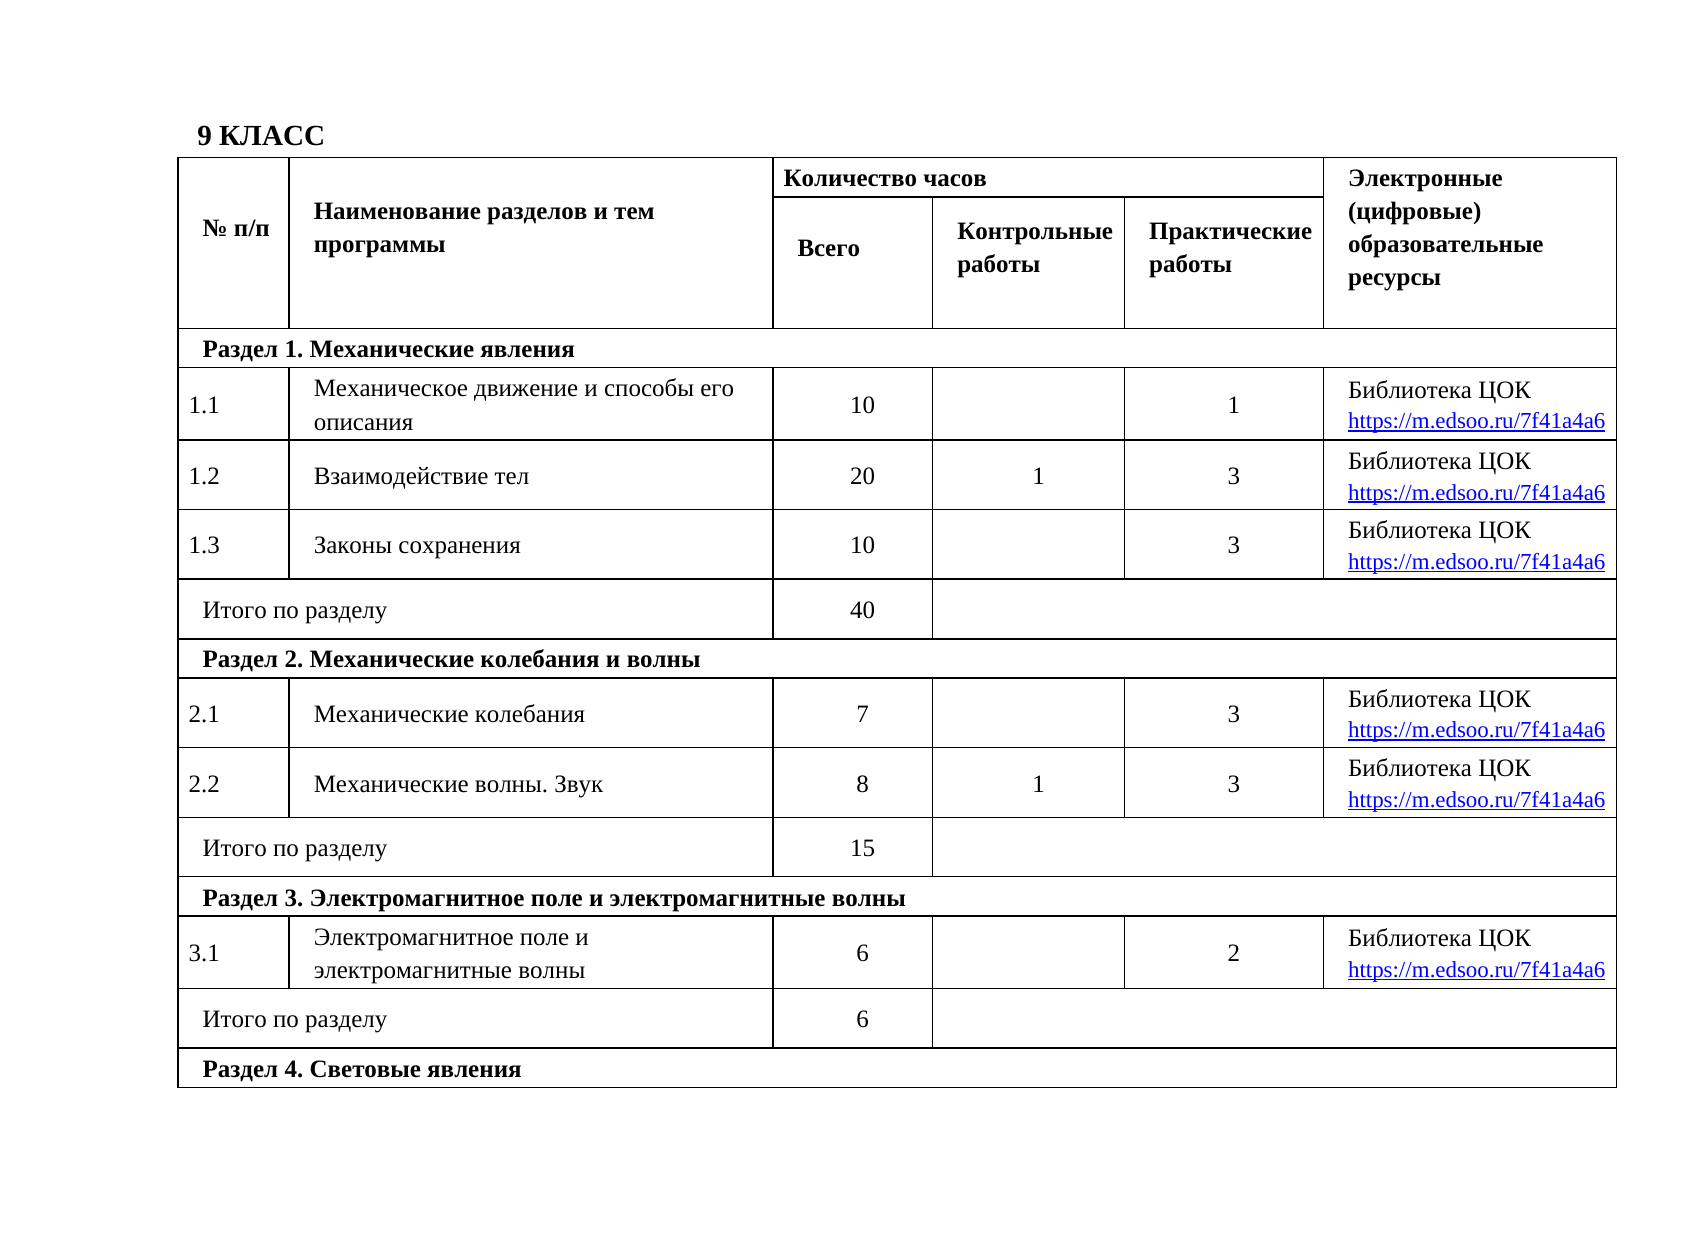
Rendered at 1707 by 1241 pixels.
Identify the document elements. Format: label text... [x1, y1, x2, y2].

table_cell Библиотека ЦОК https://m.edsoo.ru/7f41a4a6 [1324, 441, 1616, 509]
table_header № п/п [179, 158, 288, 327]
table_cell [933, 510, 1124, 578]
table_cell Библиотека ЦОК https://m.edsoo.ru/7f41a4a6 [1324, 679, 1616, 747]
table_cell [933, 580, 1616, 638]
table_cell 3.1 [179, 917, 288, 988]
text 9 КЛАСС [190, 118, 1618, 152]
table_cell Итого по разделу [179, 580, 772, 638]
table_header Наименование разделов и тем программы [290, 158, 772, 327]
table_cell [933, 989, 1616, 1047]
table_cell Раздел 3. Электромагнитное поле и электромагнитные волны [179, 877, 1616, 915]
table_cell Электромагнитное поле и электромагнитные волны [290, 917, 772, 988]
table_cell 8 [774, 748, 932, 816]
table_cell Итого по разделу [179, 818, 772, 876]
table_cell Практические работы [1125, 198, 1323, 327]
table_cell [933, 679, 1124, 747]
table_cell 1.3 [179, 510, 288, 578]
table_cell 40 [774, 580, 932, 638]
table_cell 10 [774, 510, 932, 578]
table_cell Всего [774, 198, 932, 327]
table_cell 3 [1125, 679, 1323, 747]
table_cell 1.1 [179, 368, 288, 439]
table_cell 1 [1125, 368, 1323, 439]
table_cell 6 [774, 917, 932, 988]
table_cell [933, 917, 1124, 988]
table_cell Итого по разделу [179, 989, 772, 1047]
table_cell Механическое движение и способы его описания [290, 368, 772, 439]
table_cell Библиотека ЦОК https://m.edsoo.ru/7f41a4a6 [1324, 748, 1616, 816]
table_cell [1324, 917, 1616, 988]
table_cell Законы сохранения [290, 510, 772, 578]
table_cell Раздел 4. Световые явления [179, 1049, 1616, 1086]
table_cell Контрольные работы [933, 198, 1124, 327]
table_cell [933, 818, 1616, 876]
table_cell Раздел 2. Механические колебания и волны [179, 640, 1616, 677]
table_cell 20 [774, 441, 932, 509]
table_cell 6 [774, 989, 932, 1047]
table_cell Взаимодействие тел [290, 441, 772, 509]
table_cell [933, 368, 1124, 439]
table_cell Механические волны. Звук [290, 748, 772, 816]
table_cell 1 [933, 441, 1124, 509]
table_cell 1 [933, 748, 1124, 816]
table_cell 2 [1125, 917, 1323, 988]
table_cell 3 [1125, 441, 1323, 509]
table_cell Механические колебания [290, 679, 772, 747]
table_cell Раздел 1. Механические явления [179, 329, 1616, 367]
table_cell 10 [774, 368, 932, 439]
table_cell 1.2 [179, 441, 288, 509]
table_cell 3 [1125, 510, 1323, 578]
table_cell 3 [1125, 748, 1323, 816]
table_cell 2.1 [179, 679, 288, 747]
table_header Электронные (цифровые) образовательные ресурсы [1324, 158, 1616, 327]
table_cell Библиотека ЦОК https://m.edsoo.ru/7f41a4a6 [1324, 510, 1616, 578]
table_cell 2.2 [179, 748, 288, 816]
table_header Количество часов [774, 158, 1323, 196]
table_cell 7 [774, 679, 932, 747]
table_cell Библиотека ЦОК https://m.edsoo.ru/7f41a4a6 [1324, 368, 1616, 439]
table_cell 15 [774, 818, 932, 876]
